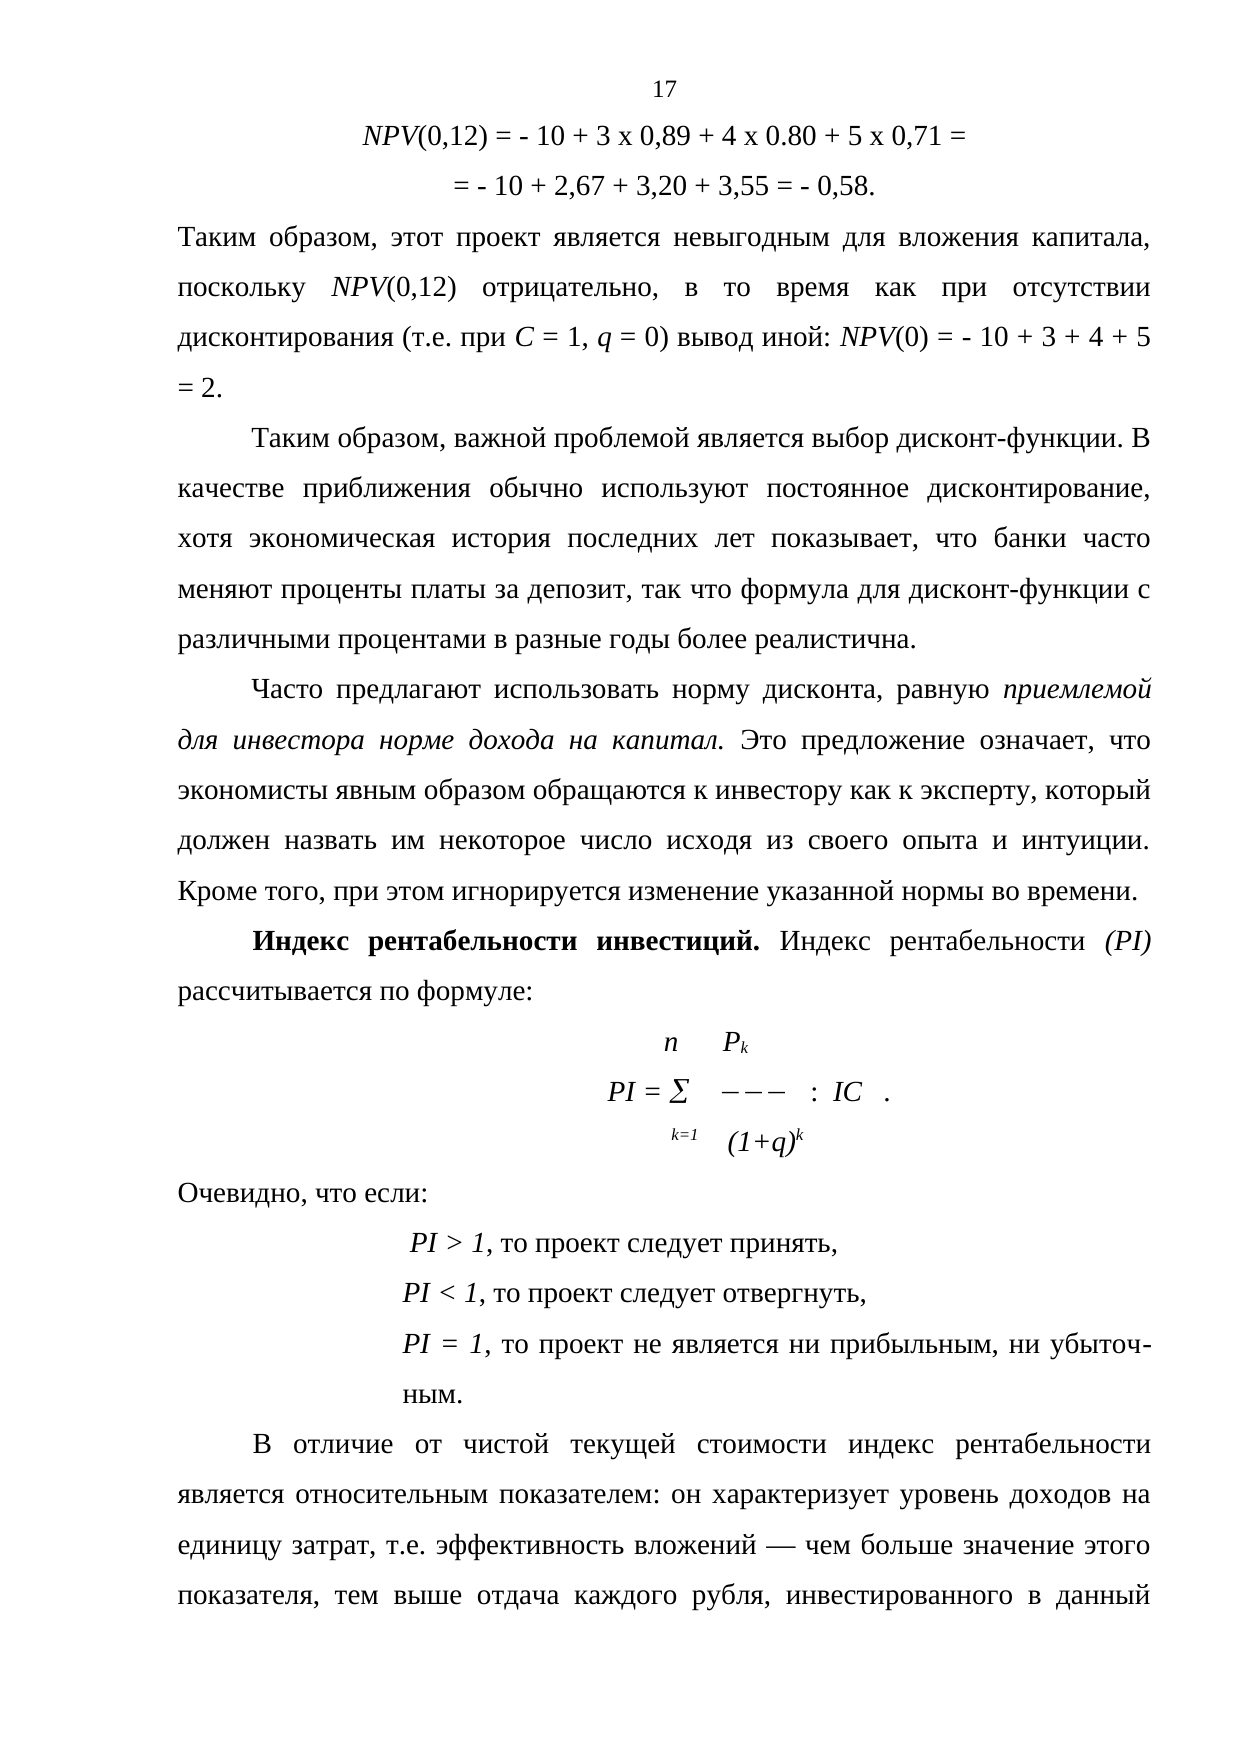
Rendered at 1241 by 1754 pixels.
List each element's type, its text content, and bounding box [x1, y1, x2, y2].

text РI = 1, то проект не является ни прибыльным, ни убыточным. [402, 1326, 1152, 1409]
text k=1 (1+q)k [598, 1124, 1152, 1158]
text Индекс рентабельности инвестиций. Индекс рентабельности (РI) рассчитывается по формуле: [177, 923, 1152, 1007]
text n Pk [402, 1024, 1152, 1057]
text РI > 1, то проект следует принять, [327, 1225, 1152, 1259]
text PI = : IC . [177, 1074, 1152, 1108]
text Часто предлагают использовать норму дисконта, равную приемлемой для инвестора норме дохода на капитал. Это предложение означает, что экономисты явным образом обращаются к инвестору как к эксперту, который должен назвать им некоторое число исходя из своего опыта и интуиции. Кроме того, при этом игнорируется изменение указанной нормы во времени. [177, 672, 1152, 906]
text Очевидно, что если: [177, 1175, 1152, 1208]
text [177, 1426, 1152, 1611]
text РI < 1, то проект следует отвергнуть, [402, 1275, 1152, 1309]
text NPV(0,12) = - 10 + 3 х 0,89 + 4 х 0.80 + 5 х 0,71 = [177, 118, 1152, 152]
text Таким образом, важной проблемой является выбор дисконт-функции. В качестве приближения обычно используют постоянное дисконтирование, хотя экономическая история последних лет показывает, что банки часто меняют проценты платы за депозит, так что формула для дисконт-функции с различными процентами в разные годы более реалистична. [177, 420, 1152, 655]
text Таким образом, этот проект является невыгодным для вложения капитала, поскольку NPV(0,12) отрицательно, в то время как при отсутствии дисконтирования (т.е. при С = 1, q = 0) вывод иной: NPV(0) = - 10 + 3 + 4 + 5 = 2. [177, 219, 1152, 403]
text = - 10 + 2,67 + 3,20 + 3,55 = - 0,58. [177, 168, 1152, 202]
